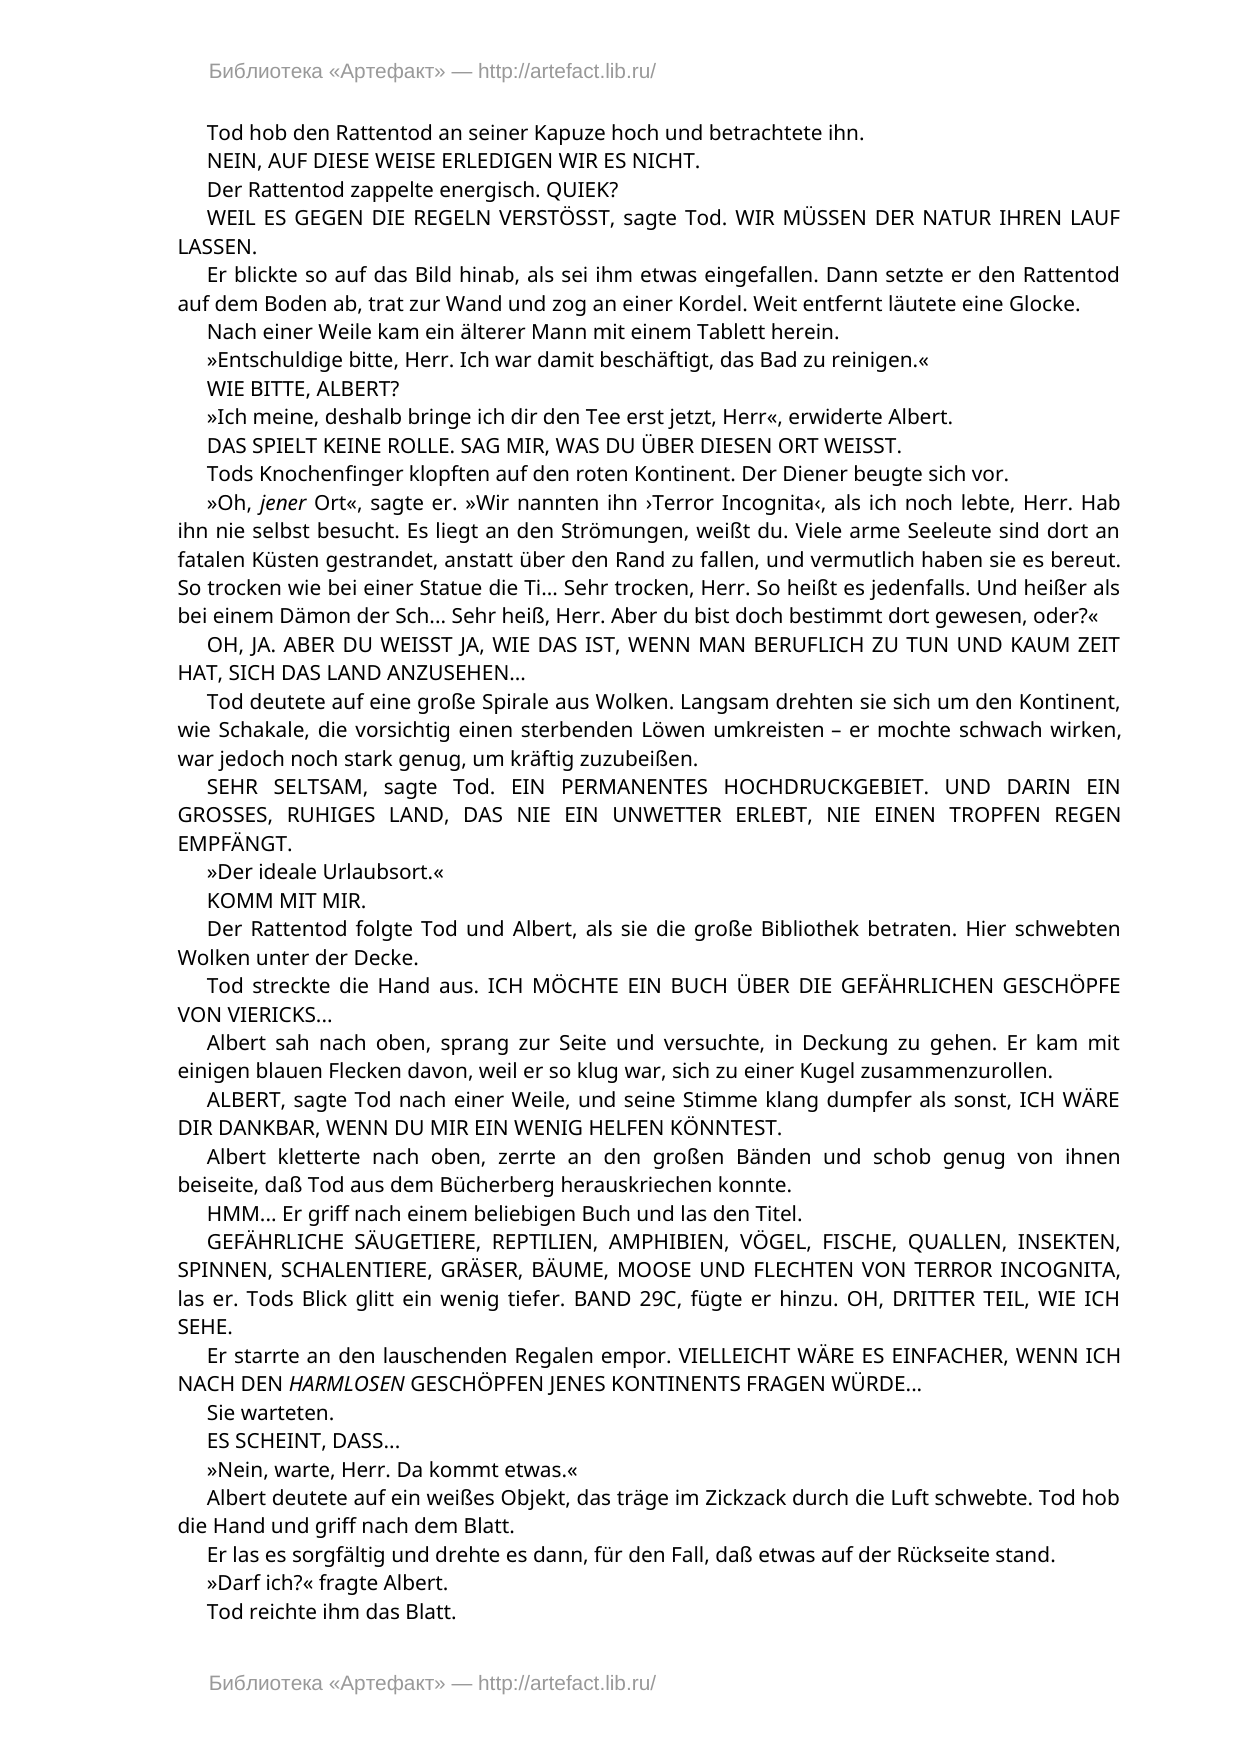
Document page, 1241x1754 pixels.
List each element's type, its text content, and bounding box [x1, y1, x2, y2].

text Er blickte so auf das Bild hinab, als sei ihm etwas eingefallen. Dann setzte er den Rattentod auf dem Boden ab, trat zur Wand und zog an einer Kordel. Weit entfernt läutete eine Glocke. [177, 260, 1122, 317]
text Albert sah nach oben, sprang zur Seite und versuchte, in Deckung zu gehen. Er kam mit einigen blauen Flecken davon, weil er so klug war, sich zu einer Kugel zusammenzurollen. [177, 1028, 1122, 1085]
text KOMM MIT MIR. [177, 886, 1122, 914]
text Tod deutete auf eine große Spirale aus Wolken. Langsam drehten sie sich um den Kontinent, wie Schakale, die vorsichtig einen sterbenden Löwen umkreisten – er mochte schwach wirken, war jedoch noch stark genug, um kräftig zuzubeißen. [177, 687, 1122, 772]
text HMM... Er griff nach einem beliebigen Buch und las den Titel. [177, 1199, 1122, 1227]
text Tods Knochenfinger klopften auf den roten Kontinent. Der Diener beugte sich vor. [177, 459, 1122, 488]
text Er starrte an den lauschenden Regalen empor. VIELLEICHT WÄRE ES EINFACHER, WENN ICH NACH DEN HARMLOSEN GESCHÖPFEN JENES KONTINENTS FRAGEN WÜRDE... [177, 1341, 1122, 1398]
text OH, JA. ABER DU WEISST JA, WIE DAS IST, WENN MAN BERUFLICH ZU TUN UND KAUM ZEIT HAT, SICH DAS LAND ANZUSEHEN... [177, 630, 1122, 687]
text DAS SPIELT KEINE ROLLE. SAG MIR, WAS DU ÜBER DIESEN ORT WEISST. [177, 431, 1122, 459]
text Tod hob den Rattentod an seiner Kapuze hoch und betrachtete ihn. [177, 118, 1122, 147]
text Sie warteten. [177, 1398, 1122, 1426]
text Der Rattentod zappelte energisch. QUIEK? [177, 175, 1122, 203]
text Er las es sorgfältig und drehte es dann, für den Fall, daß etwas auf der Rückseite stand. [177, 1540, 1122, 1568]
text Albert kletterte nach oben, zerrte an den großen Bänden und schob genug von ihnen beiseite, daß Tod aus dem Bücherberg herauskriechen konnte. [177, 1142, 1122, 1199]
text Tod reichte ihm das Blatt. [177, 1597, 1122, 1625]
text »Nein, warte, Herr. Da kommt etwas.« [177, 1455, 1122, 1483]
text ALBERT, sagte Tod nach einer Weile, und seine Stimme klang dumpfer als sonst, ICH WÄRE DIR DANKBAR, WENN DU MIR EIN WENIG HELFEN KÖNNTEST. [177, 1085, 1122, 1142]
text »Entschuldige bitte, Herr. Ich war damit beschäftigt, das Bad zu reinigen.« [177, 346, 1122, 374]
text SEHR SELTSAM, sagte Tod. EIN PERMANENTES HOCHDRUCKGEBIET. UND DARIN EIN GROSSES, RUHIGES LAND, DAS NIE EIN UNWETTER ERLEBT, NIE EINEN TROPFEN REGEN EMPFÄNGT. [177, 772, 1122, 857]
text Der Rattentod folgte Tod und Albert, als sie die große Bibliothek betraten. Hier schwebten Wolken unter der Decke. [177, 914, 1122, 971]
text Tod streckte die Hand aus. ICH MÖCHTE EIN BUCH ÜBER DIE GEFÄHRLICHEN GESCHÖPFE VON VIERICKS... [177, 971, 1122, 1028]
text »Oh, jener Ort«, sagte er. »Wir nannten ihn ›Terror Incognita‹, als ich noch lebte, Herr. Hab ihn nie selbst besucht. Es liegt an den Strömungen, weißt du. Viele arme Seeleute sind dort an fatalen Küsten gestrandet, anstatt über den Rand zu fallen, und vermutlich haben sie es bereut. So trocken wie bei einer Statue die Ti... Sehr trocken, Herr. So heißt es jedenfalls. Und heißer als bei einem Dämon der Sch... Sehr heiß, Herr. Aber du bist doch bestimmt dort gewesen, oder?« [177, 488, 1122, 630]
text NEIN, AUF DIESE WEISE ERLEDIGEN WIR ES NICHT. [177, 147, 1122, 175]
text »Ich meine, deshalb bringe ich dir den Tee erst jetzt, Herr«, erwiderte Albert. [177, 402, 1122, 431]
text GEFÄHRLICHE SÄUGETIERE, REPTILIEN, AMPHIBIEN, VÖGEL, FISCHE, QUALLEN, INSEKTEN, SPINNEN, SCHALENTIERE, GRÄSER, BÄUME, MOOSE UND FLECHTEN VON TERROR INCOGNITA, las er. Tods Blick glitt ein wenig tiefer. BAND 29C, fügte er hinzu. OH, DRITTER TEIL, WIE ICH SEHE. [177, 1227, 1122, 1341]
text Albert deutete auf ein weißes Objekt, das träge im Zickzack durch die Luft schwebte. Tod hob die Hand und griff nach dem Blatt. [177, 1483, 1122, 1540]
text Nach einer Weile kam ein älterer Mann mit einem Tablett herein. [177, 317, 1122, 346]
text WIE BITTE, ALBERT? [177, 374, 1122, 402]
text »Darf ich?« fragte Albert. [177, 1568, 1122, 1597]
text WEIL ES GEGEN DIE REGELN VERSTÖSST, sagte Tod. WIR MÜSSEN DER NATUR IHREN LAUF LASSEN. [177, 203, 1122, 260]
text »Der ideale Urlaubsort.« [177, 857, 1122, 886]
text ES SCHEINT, DASS... [177, 1426, 1122, 1455]
